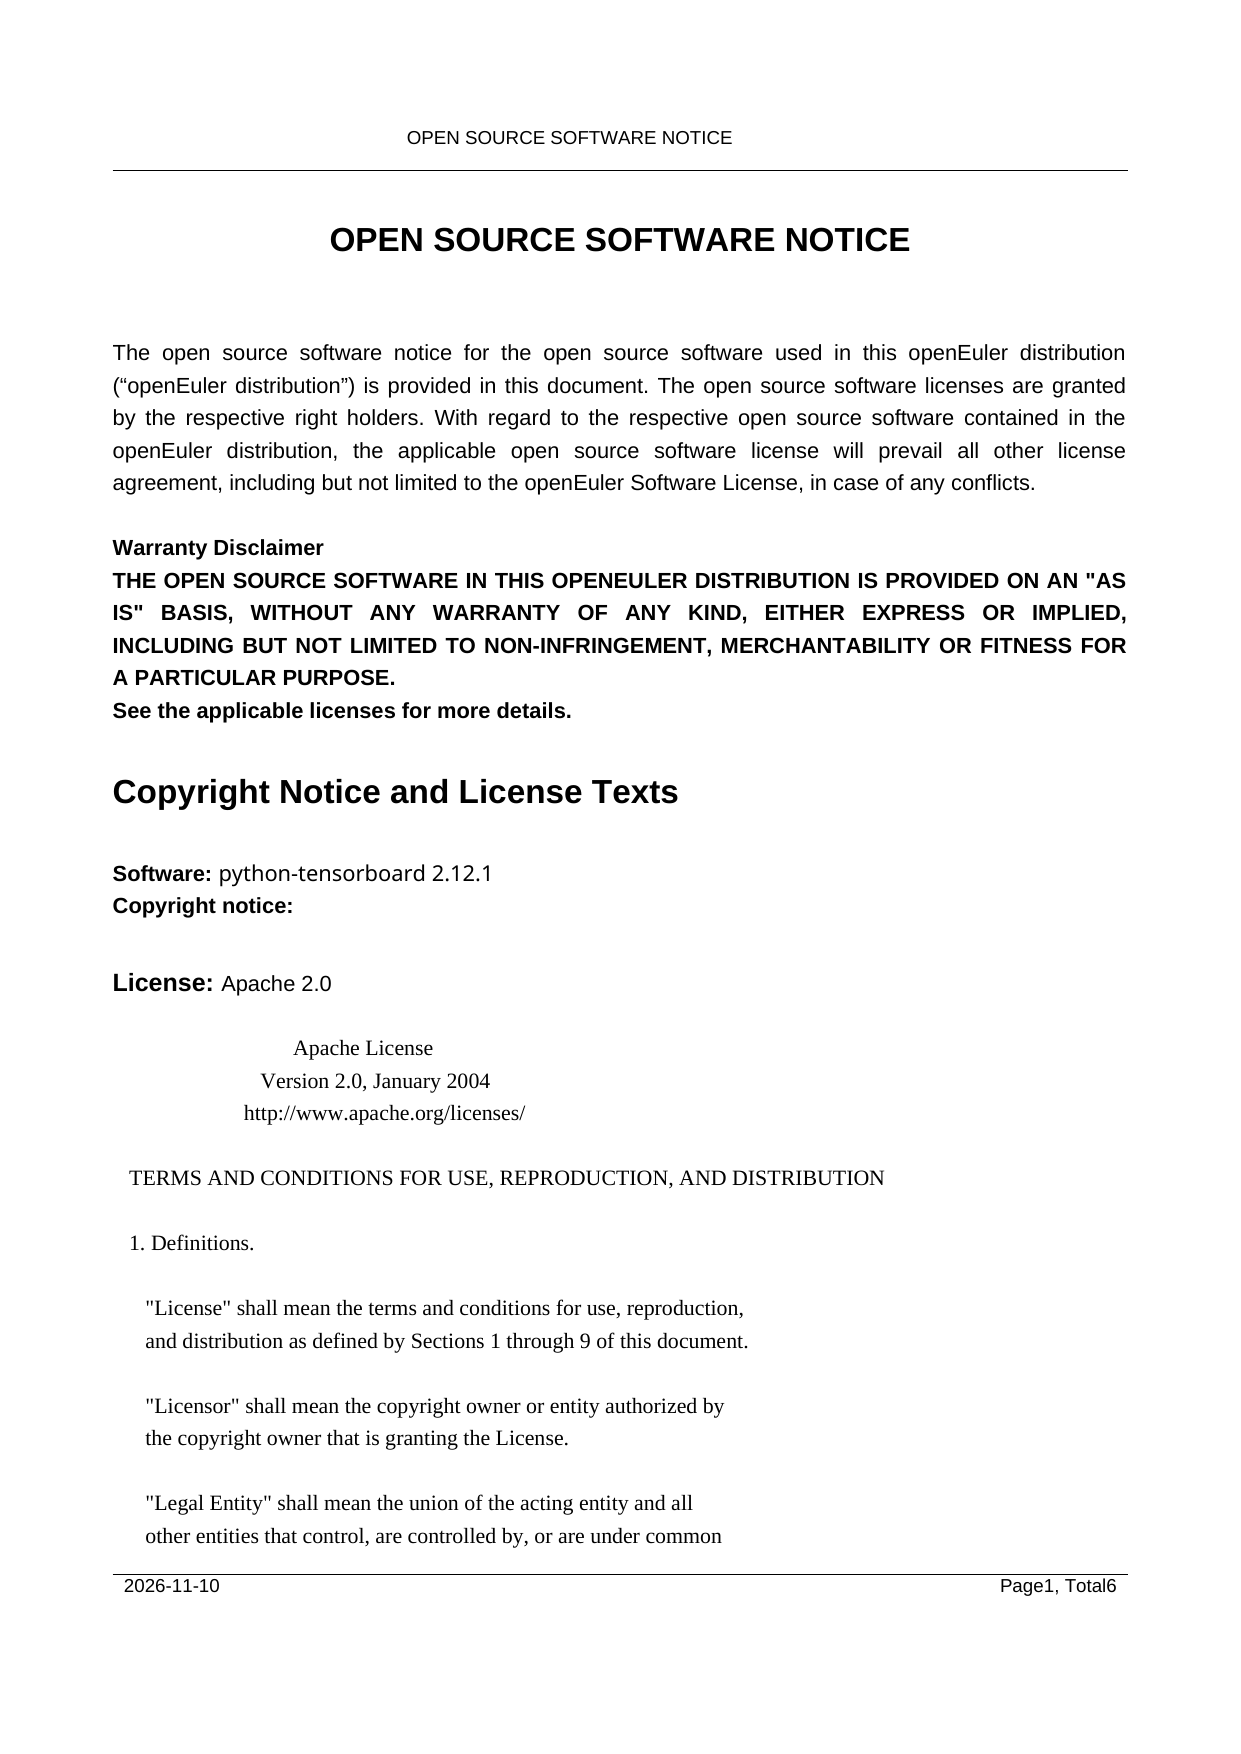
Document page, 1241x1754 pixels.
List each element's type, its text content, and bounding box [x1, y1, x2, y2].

text The open source software notice for the open source software used in this openEuler distribution (“openEuler distribution”) is provided in this document. The open source software licenses are granted by the respective right holders. With regard to the respective open source software contained in the openEuler distribution, the applicable open source software license will prevail all other license agreement, including but not limited to the openEuler Software License, in case of any conflicts. [112, 336, 1128, 499]
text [112, 999, 1128, 1551]
title Software: python-tensorboard 2.12.1 [112, 856, 1128, 889]
text Warranty Disclaimer [112, 531, 1128, 564]
text THE OPEN SOURCE SOFTWARE IN THIS OPENEULER DISTRIBUTION IS PROVIDED ON AN "AS IS" BASIS, WITHOUT ANY WARRANTY OF ANY KIND, EITHER EXPRESS OR IMPLIED, INCLUDING BUT NOT LIMITED TO NON-INFRINGEMENT, MERCHANTABILITY OR FITNESS FOR A PARTICULAR PURPOSE. See the applicable licenses for more details. [112, 564, 1128, 726]
text License: Apache 2.0 [112, 966, 1128, 999]
text OPEN SOURCE SOFTWARE NOTICE [112, 206, 1128, 271]
text Copyright Notice and License Texts [112, 759, 1128, 824]
text Copyright notice: [112, 889, 1128, 921]
